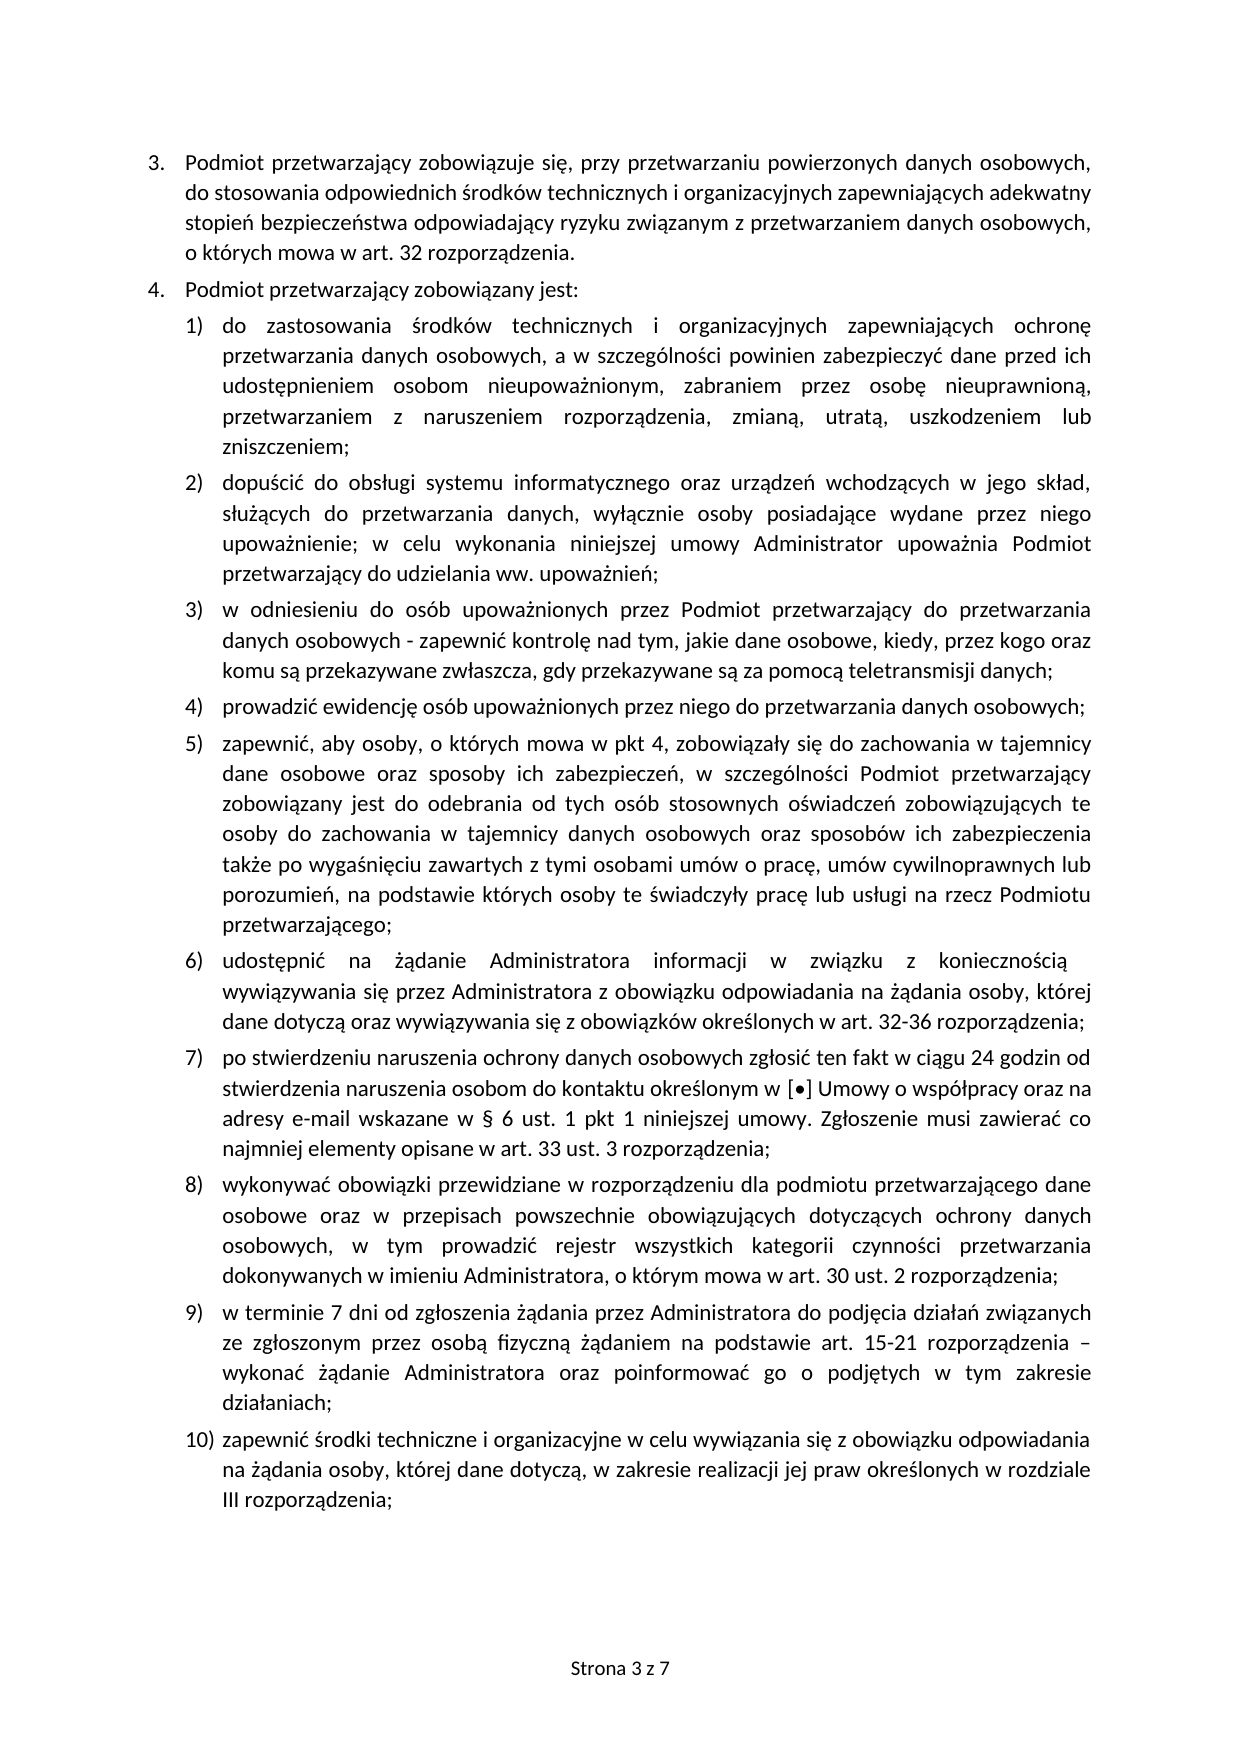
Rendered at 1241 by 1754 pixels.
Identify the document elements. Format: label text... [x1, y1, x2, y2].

list wykonywać obowiązki przewidziane w rozporządzeniu dla podmiotu przetwarzającego dane osobowe oraz w przepisach powszechnie obowiązujących dotyczących ochrony danych osobowych, w tym prowadzić rejestr wszystkich kategorii czynności przetwarzania dokonywanych w imieniu Administratora, o którym mowa w art. 30 ust. 2 rozporządzenia; [185, 1171, 1093, 1289]
list Podmiot przetwarzający zobowiązany jest: [148, 275, 1093, 303]
list po stwierdzeniu naruszenia ochrony danych osobowych zgłosić ten fakt w ciągu 24 godzin od stwierdzenia naruszenia osobom do kontaktu określonym w [•] Umowy o współpracy oraz na adresy e-mail wskazane w § 6 ust. 1 pkt 1 niniejszej umowy. Zgłoszenie musi zawierać co najmniej elementy opisane w art. 33 ust. 3 rozporządzenia; [185, 1043, 1093, 1162]
list zapewnić, aby osoby, o których mowa w pkt 4, zobowiązały się do zachowania w tajemnicy dane osobowe oraz sposoby ich zabezpieczeń, w szczególności Podmiot przetwarzający zobowiązany jest do odebrania od tych osób stosownych oświadczeń zobowiązujących te osoby do zachowania w tajemnicy danych osobowych oraz sposobów ich zabezpieczenia także po wygaśnięciu zawartych z tymi osobami umów o pracę, umów cywilnoprawnych lub porozumień, na podstawie których osoby te świadczyły pracę lub usługi na rzecz Podmiotu przetwarzającego; [185, 729, 1093, 938]
list dopuścić do obsługi systemu informatycznego oraz urządzeń wchodzących w jego skład, służących do przetwarzania danych, wyłącznie osoby posiadające wydane przez niego upoważnienie; w celu wykonania niniejszej umowy Administrator upoważnia Podmiot przetwarzający do udzielania ww. upoważnień; [185, 468, 1093, 587]
list udostępnić na żądanie Administratora informacji w związku z koniecznością wywiązywania się przez Administratora z obowiązku odpowiadania na żądania osoby, której dane dotyczą oraz wywiązywania się z obowiązków określonych w art. 32-36 rozporządzenia; [185, 947, 1093, 1035]
list zapewnić środki techniczne i organizacyjne w celu wywiązania się z obowiązku odpowiadania na żądania osoby, której dane dotyczą, w zakresie realizacji jej praw określonych w rozdziale III rozporządzenia; [185, 1425, 1093, 1513]
list w odniesieniu do osób upoważnionych przez Podmiot przetwarzający do przetwarzania danych osobowych - zapewnić kontrolę nad tym, jakie dane osobowe, kiedy, przez kogo oraz komu są przekazywane zwłaszcza, gdy przekazywane są za pomocą teletransmisji danych; [185, 596, 1093, 684]
list prowadzić ewidencję osób upoważnionych przez niego do przetwarzania danych osobowych; [185, 692, 1093, 720]
list do zastosowania środków technicznych i organizacyjnych zapewniających ochronę przetwarzania danych osobowych, a w szczególności powinien zabezpieczyć dane przed ich udostępnieniem osobom nieupoważnionym, zabraniem przez osobę nieuprawnioną, przetwarzaniem z naruszeniem rozporządzenia, zmianą, utratą, uszkodzeniem lub zniszczeniem; [185, 311, 1093, 460]
list Podmiot przetwarzający zobowiązuje się, przy przetwarzaniu powierzonych danych osobowych, do stosowania odpowiednich środków technicznych i organizacyjnych zapewniających adekwatny stopień bezpieczeństwa odpowiadający ryzyku związanym z przetwarzaniem danych osobowych, o których mowa w art. 32 rozporządzenia. [148, 148, 1093, 266]
list w terminie 7 dni od zgłoszenia żądania przez Administratora do podjęcia działań związanych ze zgłoszonym przez osobą fizyczną żądaniem na podstawie art. 15-21 rozporządzenia – wykonać żądanie Administratora oraz poinformować go o podjętych w tym zakresie działaniach; [185, 1298, 1093, 1416]
